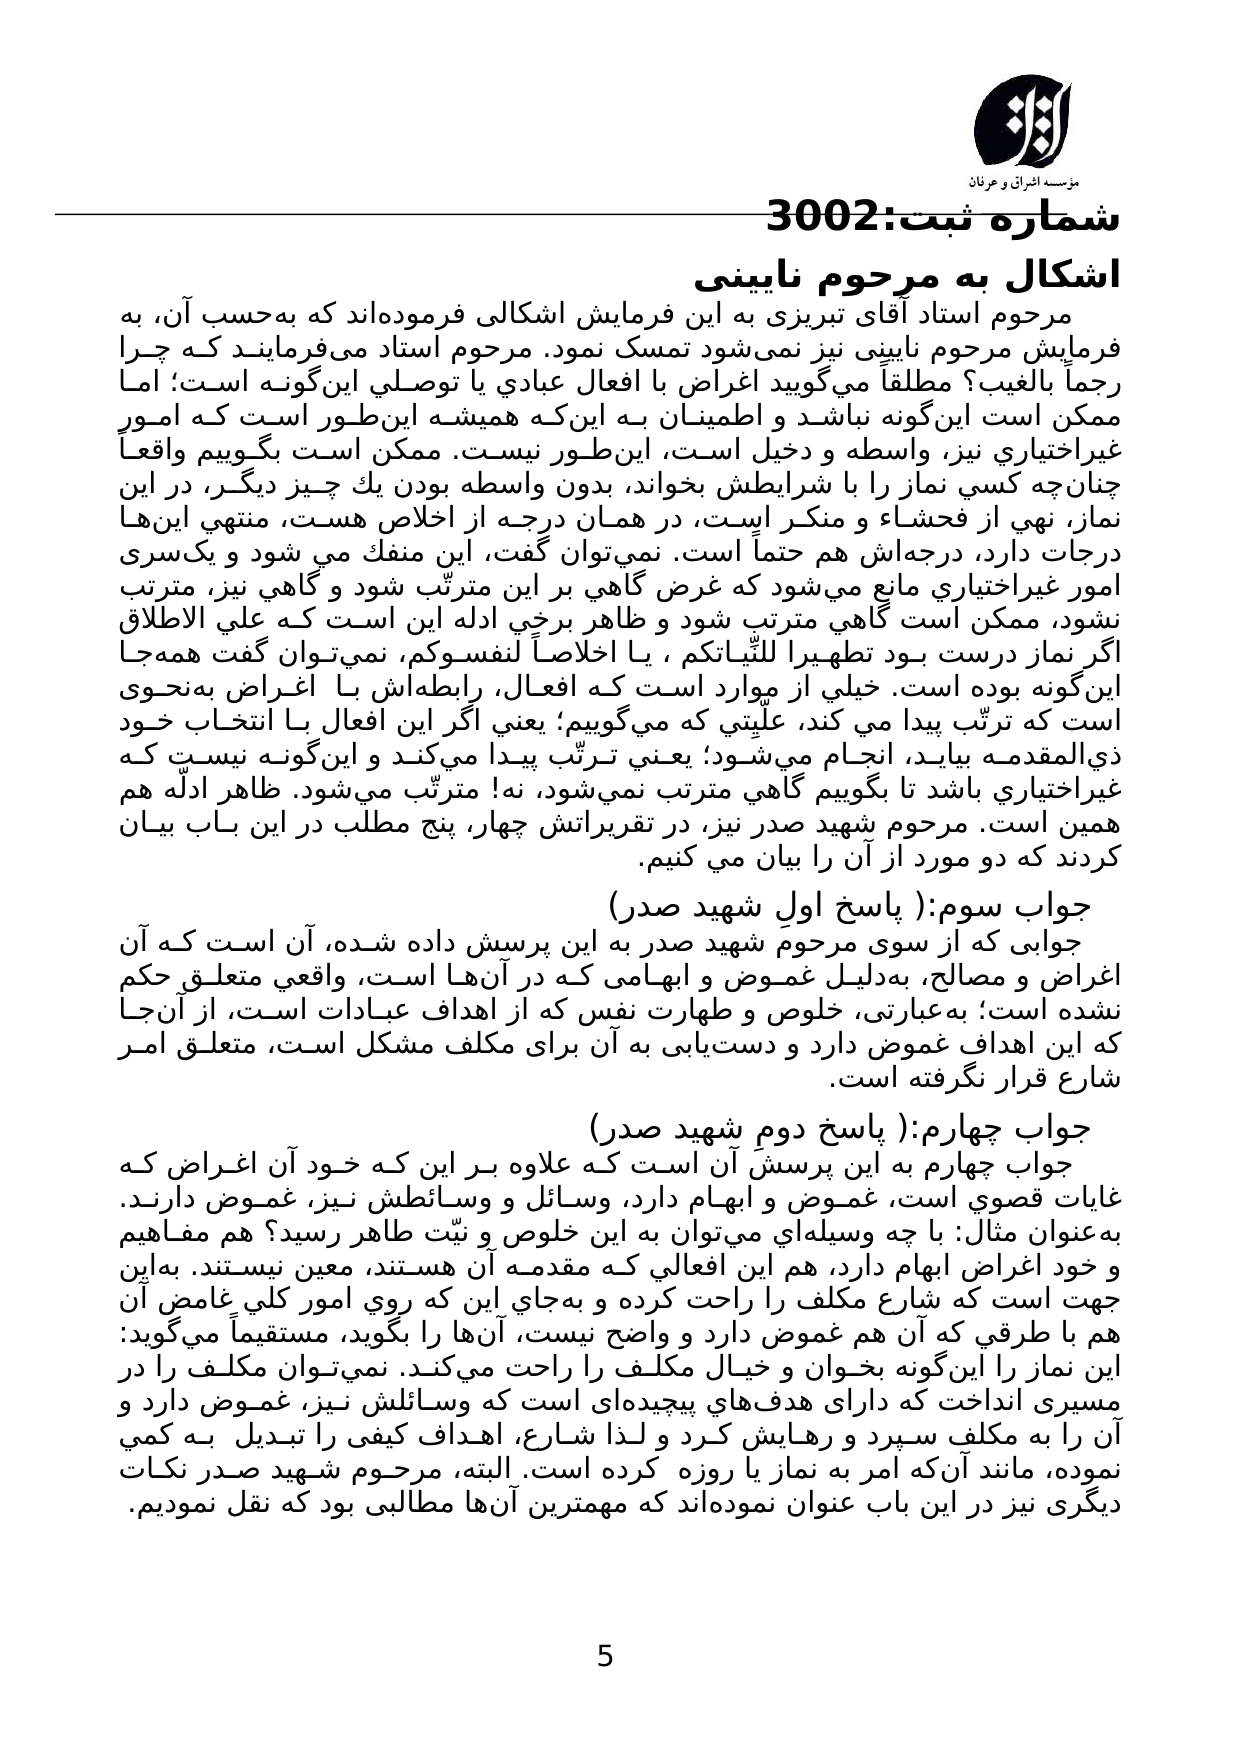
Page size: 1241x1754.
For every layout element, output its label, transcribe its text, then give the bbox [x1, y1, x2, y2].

text جوابی که از سوی مرحوم شهید صدر به این پرسش داده شده، آن است كه آن اغراض و مصالح، به‌دلیل غموض و ابهامی که در آن‌ها است، واقعي متعلق حكم نشده است؛ به‌عبارتی، خلوص و طهارت نفس که از اهداف عبادات است، از آن‌جا که این اهداف غموض دارد و دست‌یابی به آن برای مکلف مشکل است، متعلق امر شارع قرار نگرفته است. [118, 925, 1122, 1094]
text مرحوم استاد آقای تبریزی به این فرمایش اشکالی فرموده‌اند که به‌حسب آن، به فرمایش مرحوم نایینی نیز نمی‌شود تمسک نمود. مرحوم استاد می‌فرمایند که چرا رجماً بالغیب؟ مطلقاً مي‌گوييد اغراض با افعال عبادي يا توصلي اين‌گونه است؛ اما ممكن است اين‌گونه نباشد و اطمينان به اين‌كه هميشه اين‌طور است كه امور غيراختياري نیز، واسطه و دخيل است، این‌طور نیست. ممكن است بگوييم واقعاً چنان‌چه كسي نماز را با شرايطش بخواند، بدون واسطه بودن يك چيز ديگر، در اين نماز، نهي از فحشاء و منكر است، در همان درجه از اخلاص هست، منتهي اين‌ها درجات دارد، درجه‌اش هم حتماً است. نمي‌توان گفت، اين منفك مي شود و یک‌سری امور غيراختياري مانع مي‌شود كه غرض گاهي بر اين مترتّب شود و گاهي نیز، مترتب نشود، ممكن است گاهي مترتب شود و ظاهر برخي ادله اين است كه علي الاطلاق اگر نماز درست بود تطهيرا للنِّياتكم ، يا اخلاصاً لنفسوكم، نمي‌توان گفت همه‌جا اين‌گونه بوده است. خيلي از موارد است كه افعال، رابطه‌اش با اغراض به‌نحوی است كه ترتّب پيدا مي كند، علّيِتي كه مي‌گوييم؛ يعني اگر اين افعال با انتخاب خود ذي‌المقدمه بيايد، انجام مي‌شود؛ يعني ترتّب پيدا مي‌كند و اين‌گونه نيست كه غيراختياري باشد تا بگوييم گاهي مترتب نمي‌شود، نه! مترتّب مي‌شود. ظاهر ادلّه هم همین است. مرحوم شهيد صدر نیز، در تقريراتش چهار، پنج مطلب در اين باب بيان كردند كه دو مورد از آن را بيان مي كنيم. [118, 296, 1122, 873]
subtitle جواب چهارم:( پاسخ دومِ شهید صدر) [118, 1107, 1122, 1146]
subtitle اشکال به مرحوم نایینی [118, 252, 1122, 296]
picture [965, 73, 1080, 192]
subtitle جواب سوم:( پاسخ اولِ شهید صدر) [118, 886, 1122, 925]
text جواب چهارم به این پرسش آن است که علاوه بر اين كه خود آن اغراض كه غايات قصوي است، غموض و ابهام دارد، وسائل و وسائطش نیز، غموض دارند. به‌عنوان مثال: با چه وسيله‌اي مي‌توان به اين خلوص و نيّت طاهر رسيد؟ هم مفاهيم و خود اغراض ابهام دارد، هم اين افعالي كه مقدمه آن هستند، معين نيستند. به‌این جهت است كه شارع مكلف را راحت كرده و به‌جاي اين كه روي امور كلي غامض آن هم با طرقي كه آن هم غموض دارد و واضح نيست، آن‌ها را بگويد، مستقيماً مي‌گويد: اين نماز را اين‌گونه بخوان و خيال مكلف را راحت مي‌کند. نمي‌توان مكلف را در مسيری انداخت كه دارای هدف‌هاي پيچيده‌ای است كه وسائلش نیز، غموض دارد و آن را به مكلف سپرد و رهايش كرد و لذا شارع، اهداف کیفی را تبدیل به كمي نموده، مانند آن‌که امر به نماز یا روزه كرده است. البته، مرحوم شهید صدر نکات دیگری نیز در این باب عنوان نموده‌اند که مهمترین آن‌ها مطالبی بود که نقل نمودیم. [118, 1146, 1122, 1519]
